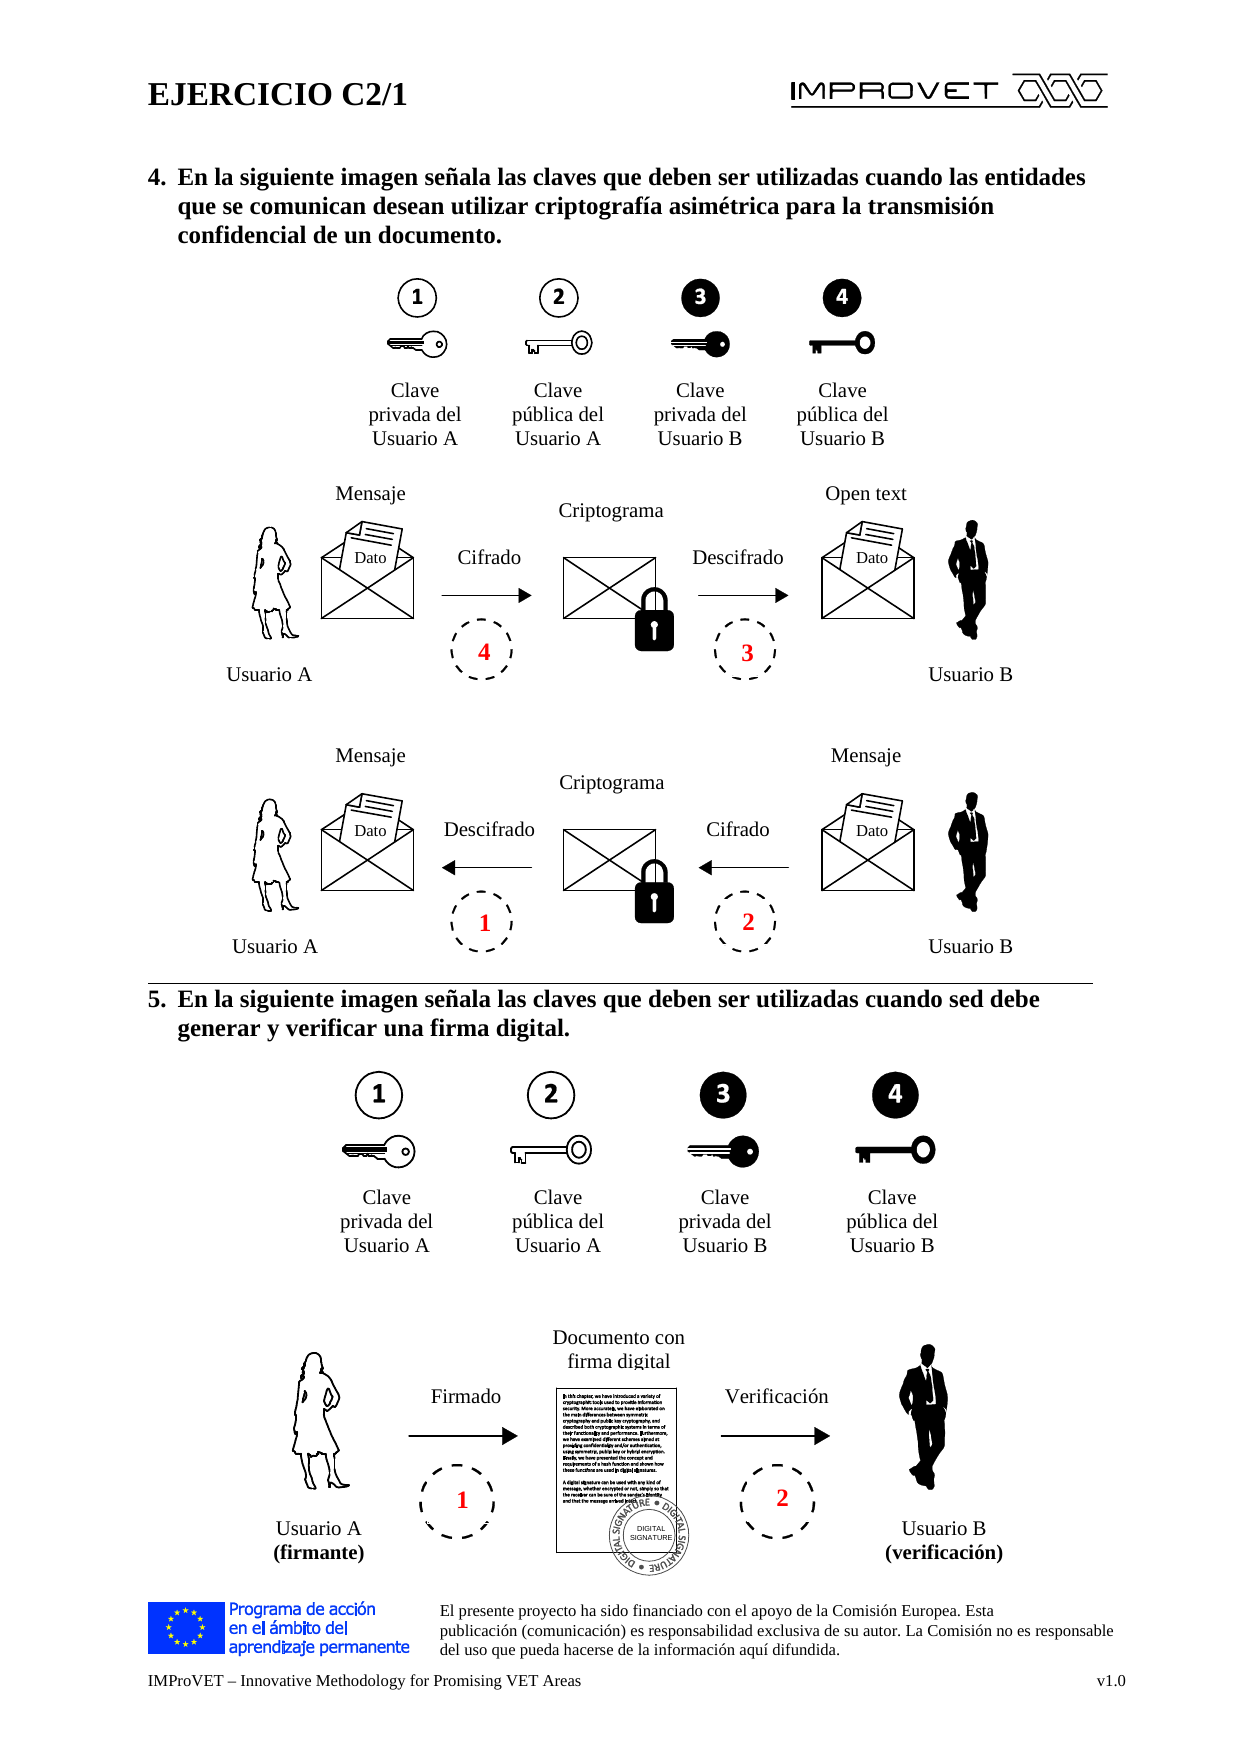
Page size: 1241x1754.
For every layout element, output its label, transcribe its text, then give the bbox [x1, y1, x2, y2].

text En la siguiente imagen señala las claves que deben ser utilizadas cuando sed debe generar y verificar una firma digital. [148, 984, 1093, 1042]
text En la siguiente imagen señala las claves que deben ser utilizadas cuando las entidades que se comunican desean utilizar criptografía asimétrica para la transmisión confidencial de un documento. [148, 162, 1093, 249]
